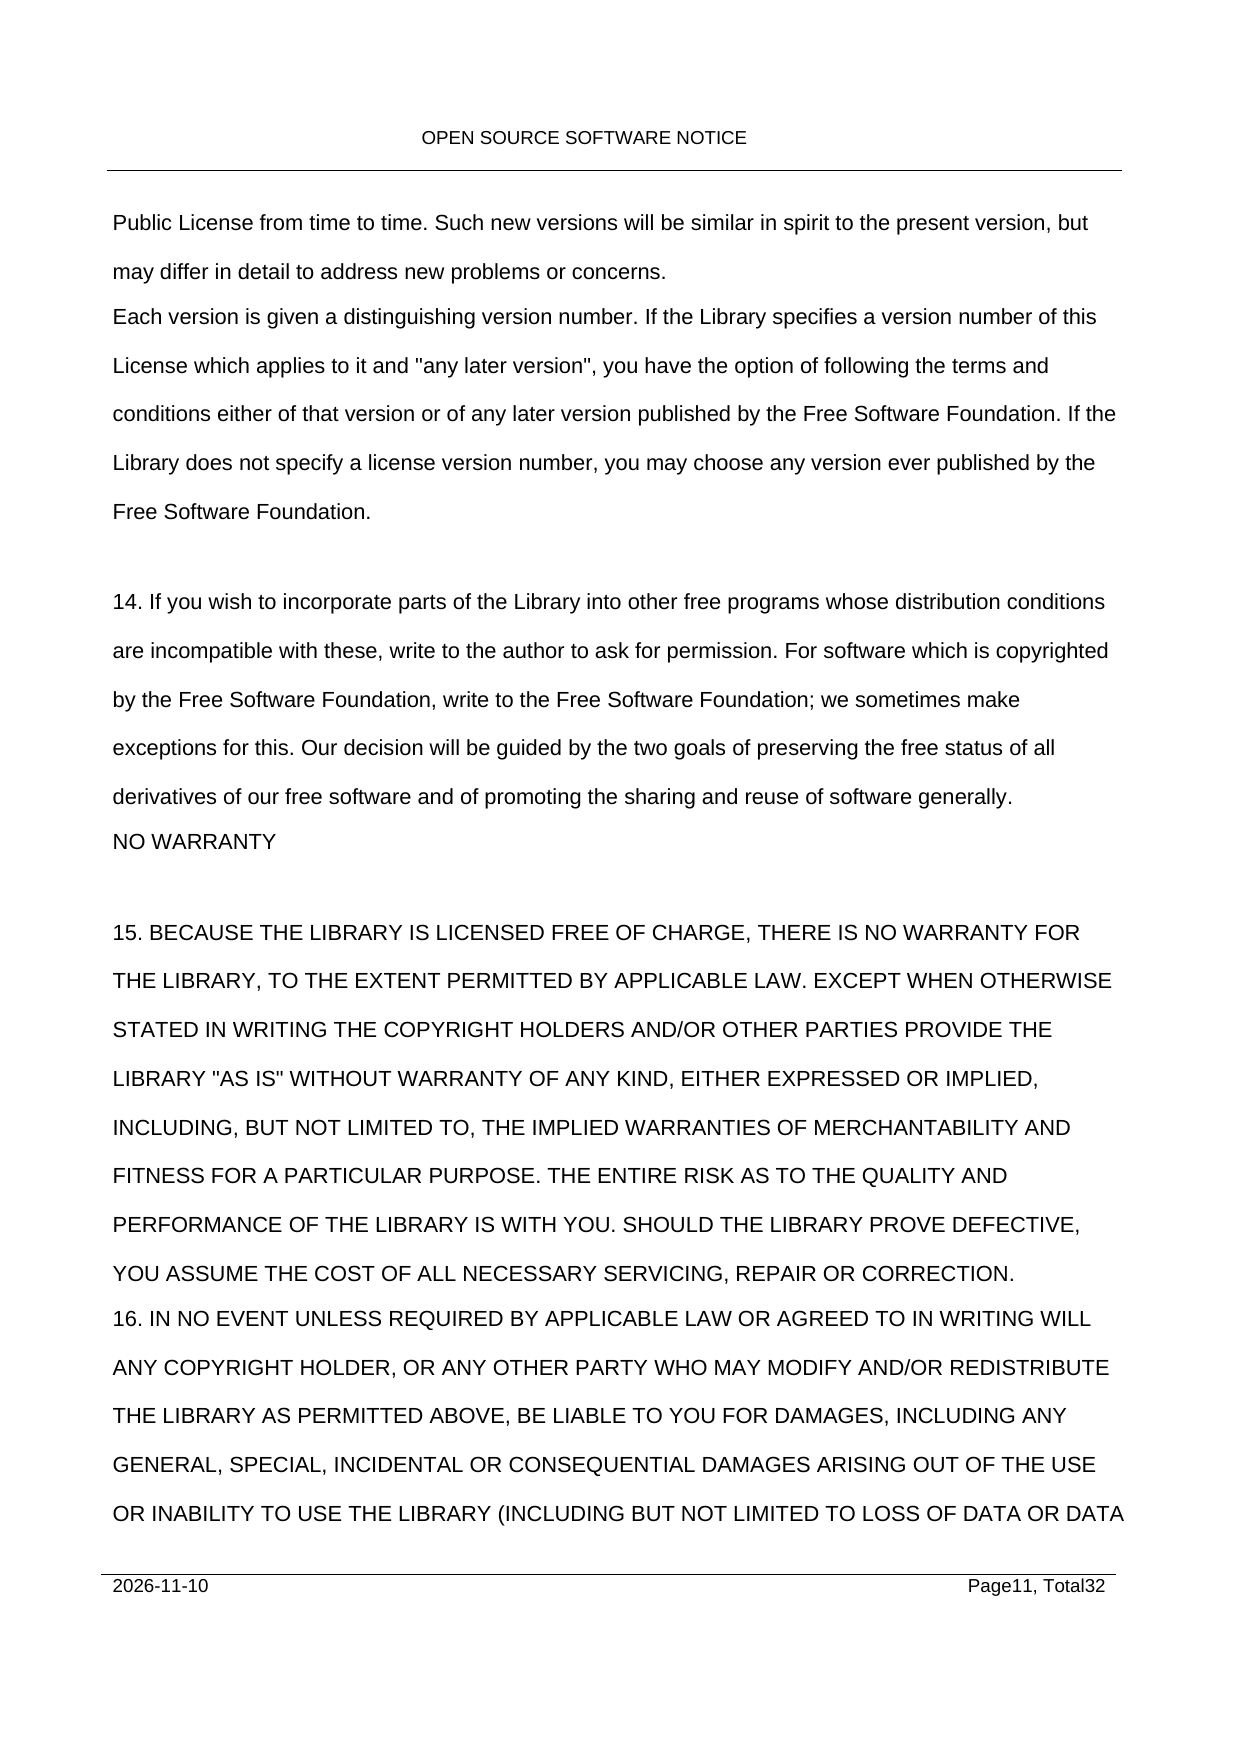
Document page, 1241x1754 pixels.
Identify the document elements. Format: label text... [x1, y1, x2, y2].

text Each version is given a distinguishing version number. If the Library specifies a version number of this License which applies to it and "any later version", you have the option of following the terms and conditions either of that version or of any later version published by the Free Software Foundation. If the Library does not specify a license version number, you may choose any version ever published by the Free Software Foundation. [112, 300, 1128, 528]
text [112, 206, 1128, 288]
text 14. If you wish to incorporate parts of the Library into other free programs whose distribution conditions are incompatible with these, write to the author to ask for permission. For software which is copyrighted by the Free Software Foundation, write to the Free Software Foundation; we sometimes make exceptions for this. Our decision will be guided by the two goals of preserving the free status of all derivatives of our free software and of promoting the sharing and reuse of software generally. [112, 585, 1128, 813]
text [112, 1302, 1128, 1529]
text NO WARRANTY [112, 826, 1128, 858]
text 15. BECAUSE THE LIBRARY IS LICENSED FREE OF CHARGE, THERE IS NO WARRANTY FOR THE LIBRARY, TO THE EXTENT PERMITTED BY APPLICABLE LAW. EXCEPT WHEN OTHERWISE STATED IN WRITING THE COPYRIGHT HOLDERS AND/OR OTHER PARTIES PROVIDE THE LIBRARY "AS IS" WITHOUT WARRANTY OF ANY KIND, EITHER EXPRESSED OR IMPLIED, INCLUDING, BUT NOT LIMITED TO, THE IMPLIED WARRANTIES OF MERCHANTABILITY AND FITNESS FOR A PARTICULAR PURPOSE. THE ENTIRE RISK AS TO THE QUALITY AND PERFORMANCE OF THE LIBRARY IS WITH YOU. SHOULD THE LIBRARY PROVE DEFECTIVE, YOU ASSUME THE COST OF ALL NECESSARY SERVICING, REPAIR OR CORRECTION. [112, 916, 1128, 1289]
